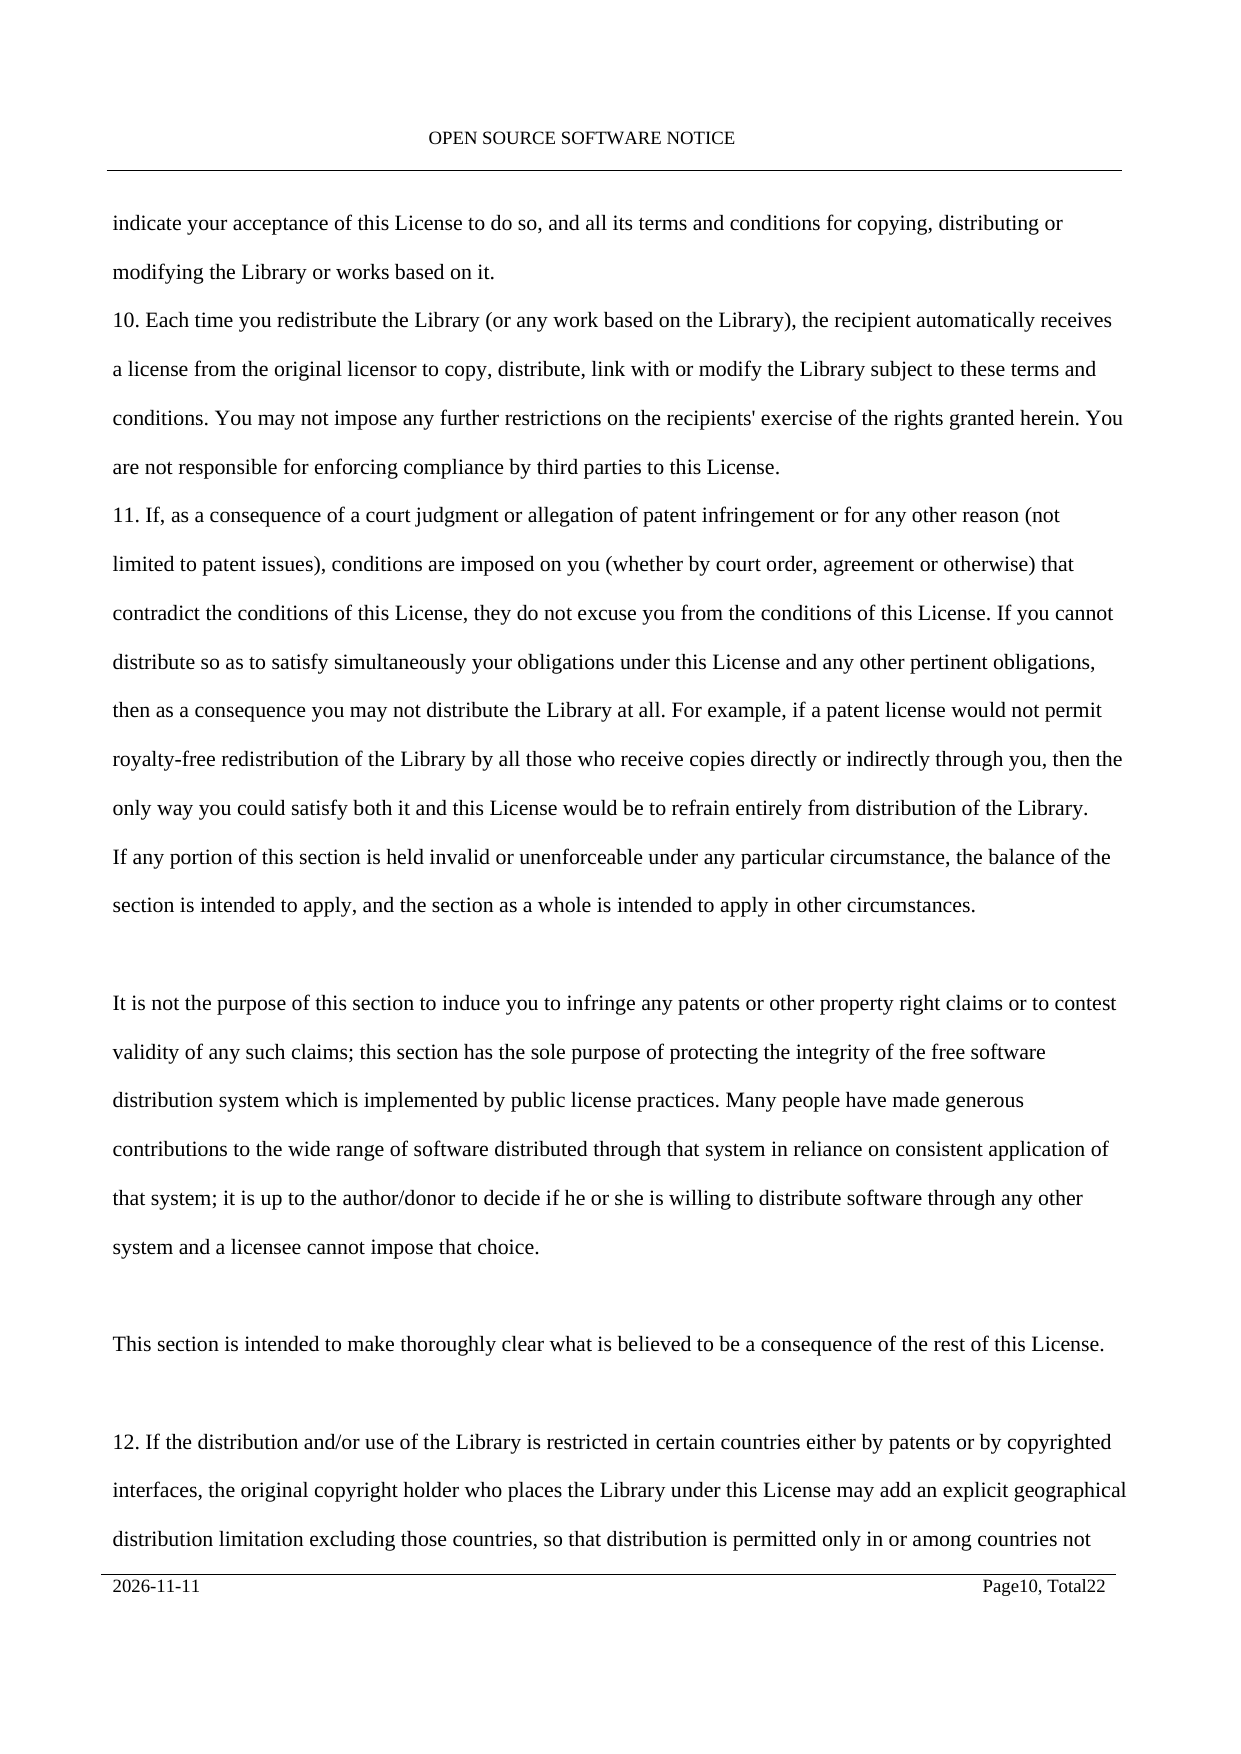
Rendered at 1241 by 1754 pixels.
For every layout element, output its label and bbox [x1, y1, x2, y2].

text [112, 206, 1128, 1555]
